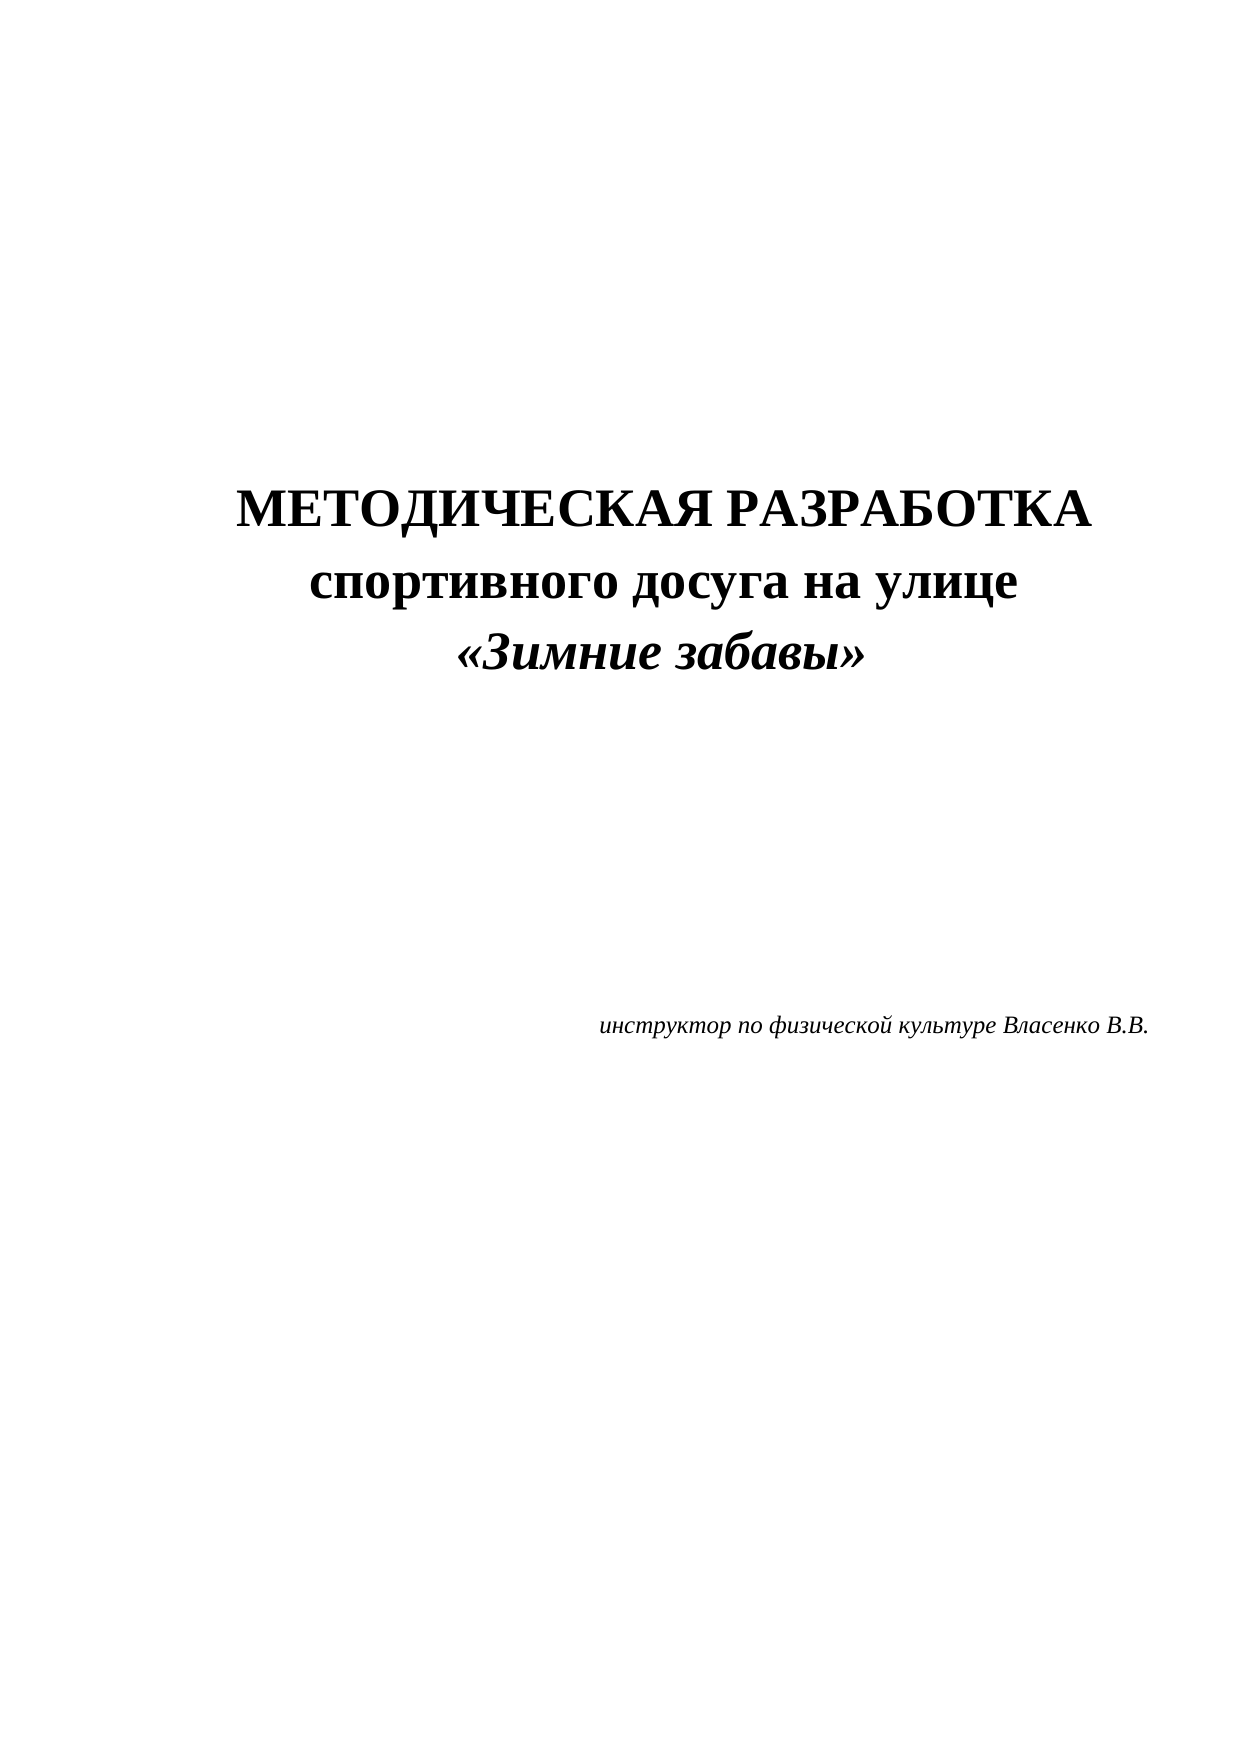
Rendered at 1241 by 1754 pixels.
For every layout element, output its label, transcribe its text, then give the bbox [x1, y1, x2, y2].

text спортивного досуга на улице [177, 547, 1152, 610]
text «Зимние забавы» [177, 619, 1152, 681]
text МЕТОДИЧЕСКАЯ РАЗРАБОТКА [177, 476, 1152, 538]
text инструктор по физической культуре Власенко В.В. [177, 1010, 1152, 1039]
